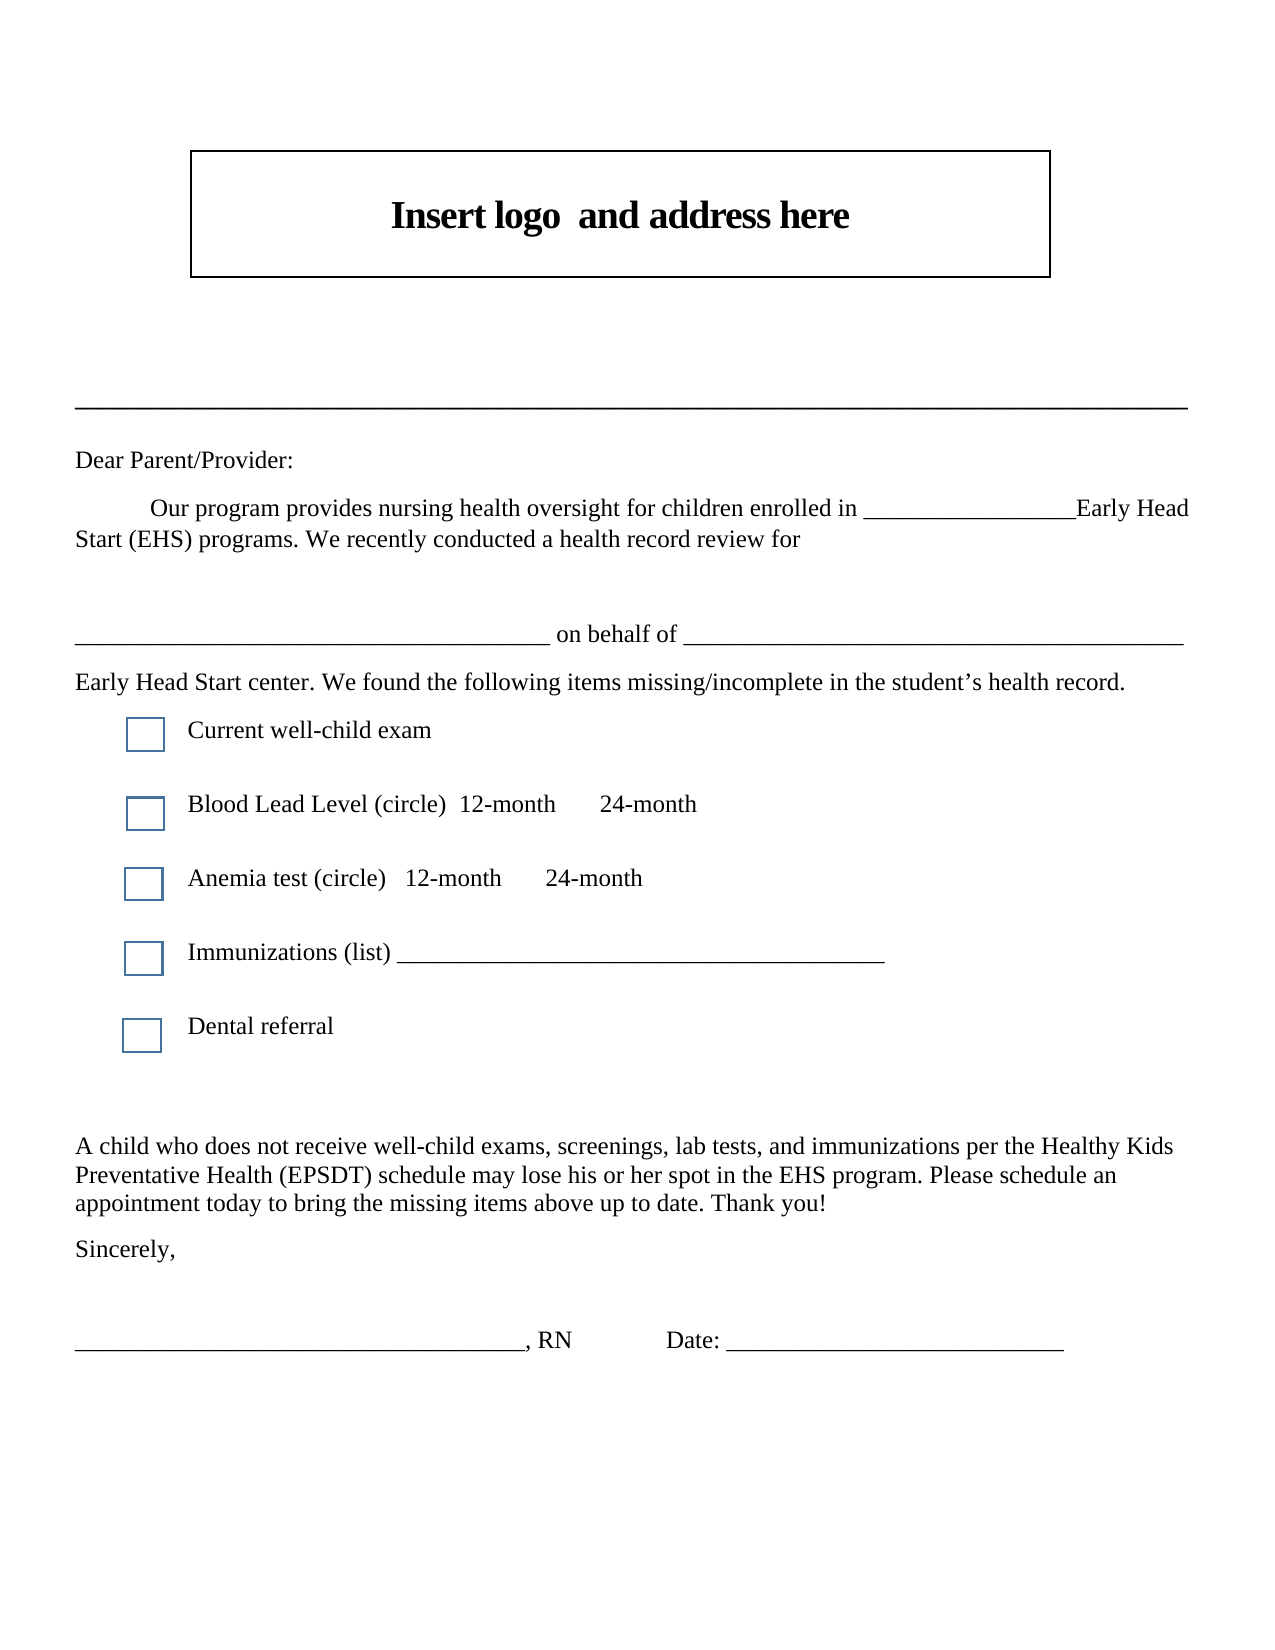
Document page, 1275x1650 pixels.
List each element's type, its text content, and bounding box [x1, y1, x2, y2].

text A child who does not receive well-child exams, screenings, lab tests, and immunizations per the Healthy Kids Preventative Health (EPSDT) schedule may lose his or her spot in the EHS program. Please schedule an appointment today to bring the missing items above up to date. Thank you! [75, 1131, 1200, 1217]
text ______________________________________ on behalf of ________________________________________ [75, 619, 1200, 648]
text Dear Parent/Provider: [75, 445, 1200, 474]
text Dental referral [187, 1011, 1200, 1040]
text _________________________________________________________________________________________ [75, 383, 1200, 412]
text Current well-child exam [187, 715, 1200, 743]
text Blood Lead Level (circle) 12-month 24-month [187, 789, 1200, 818]
text Immunizations (list) _______________________________________ [187, 937, 1200, 966]
text Anemia test (circle) 12-month 24-month [187, 863, 1200, 892]
text Early Head Start center. We found the following items missing/incomplete in the student’s health record. [75, 667, 1200, 696]
text Sincerely, [75, 1234, 1200, 1263]
text ____________________________________, RN Date: ___________________________ [75, 1325, 1200, 1353]
text Our program provides nursing health oversight for children enrolled in _________________Early Head Start (EHS) programs. We recently conducted a health record review for [75, 493, 1200, 553]
